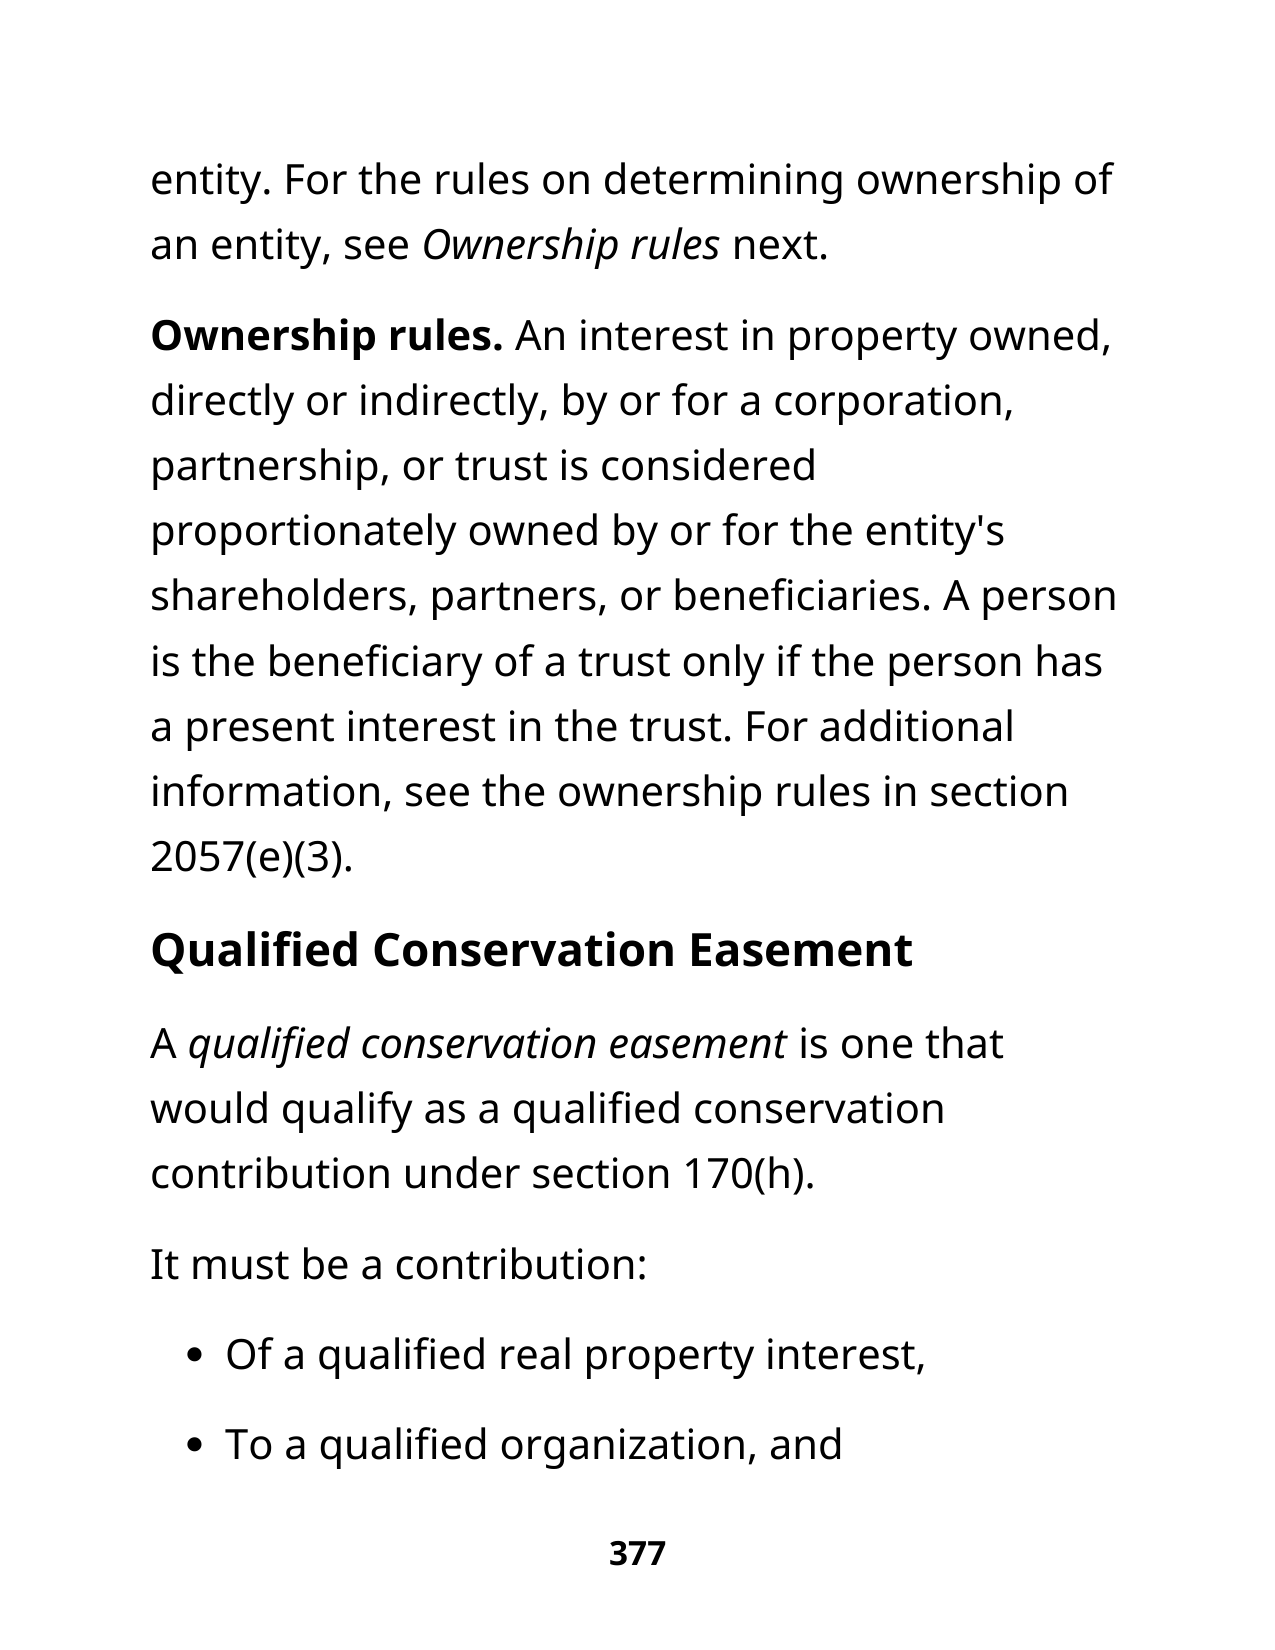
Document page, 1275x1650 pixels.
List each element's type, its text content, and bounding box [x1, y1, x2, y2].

text Ownership rules. An interest in property owned, directly or indirectly, by or for a corporation, partnership, or trust is considered proportionately owned by or for the entity's shareholders, partners, or beneficiaries. A person is the beneficiary of a trust only if the person has a present interest in the trust. For additional information, see the ownership rules in section 2057(e)(3). [150, 305, 1125, 884]
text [150, 150, 1125, 272]
text To a qualified organization, and [187, 1415, 1125, 1472]
subtitle Qualified Conservation Easement [150, 917, 1125, 980]
text Of a qualified real property interest, [187, 1325, 1125, 1382]
text It must be a contribution: [150, 1234, 1125, 1291]
text A qualified conservation easement is one that would qualify as a qualified conservation contribution under section 170(h). [150, 1014, 1125, 1201]
